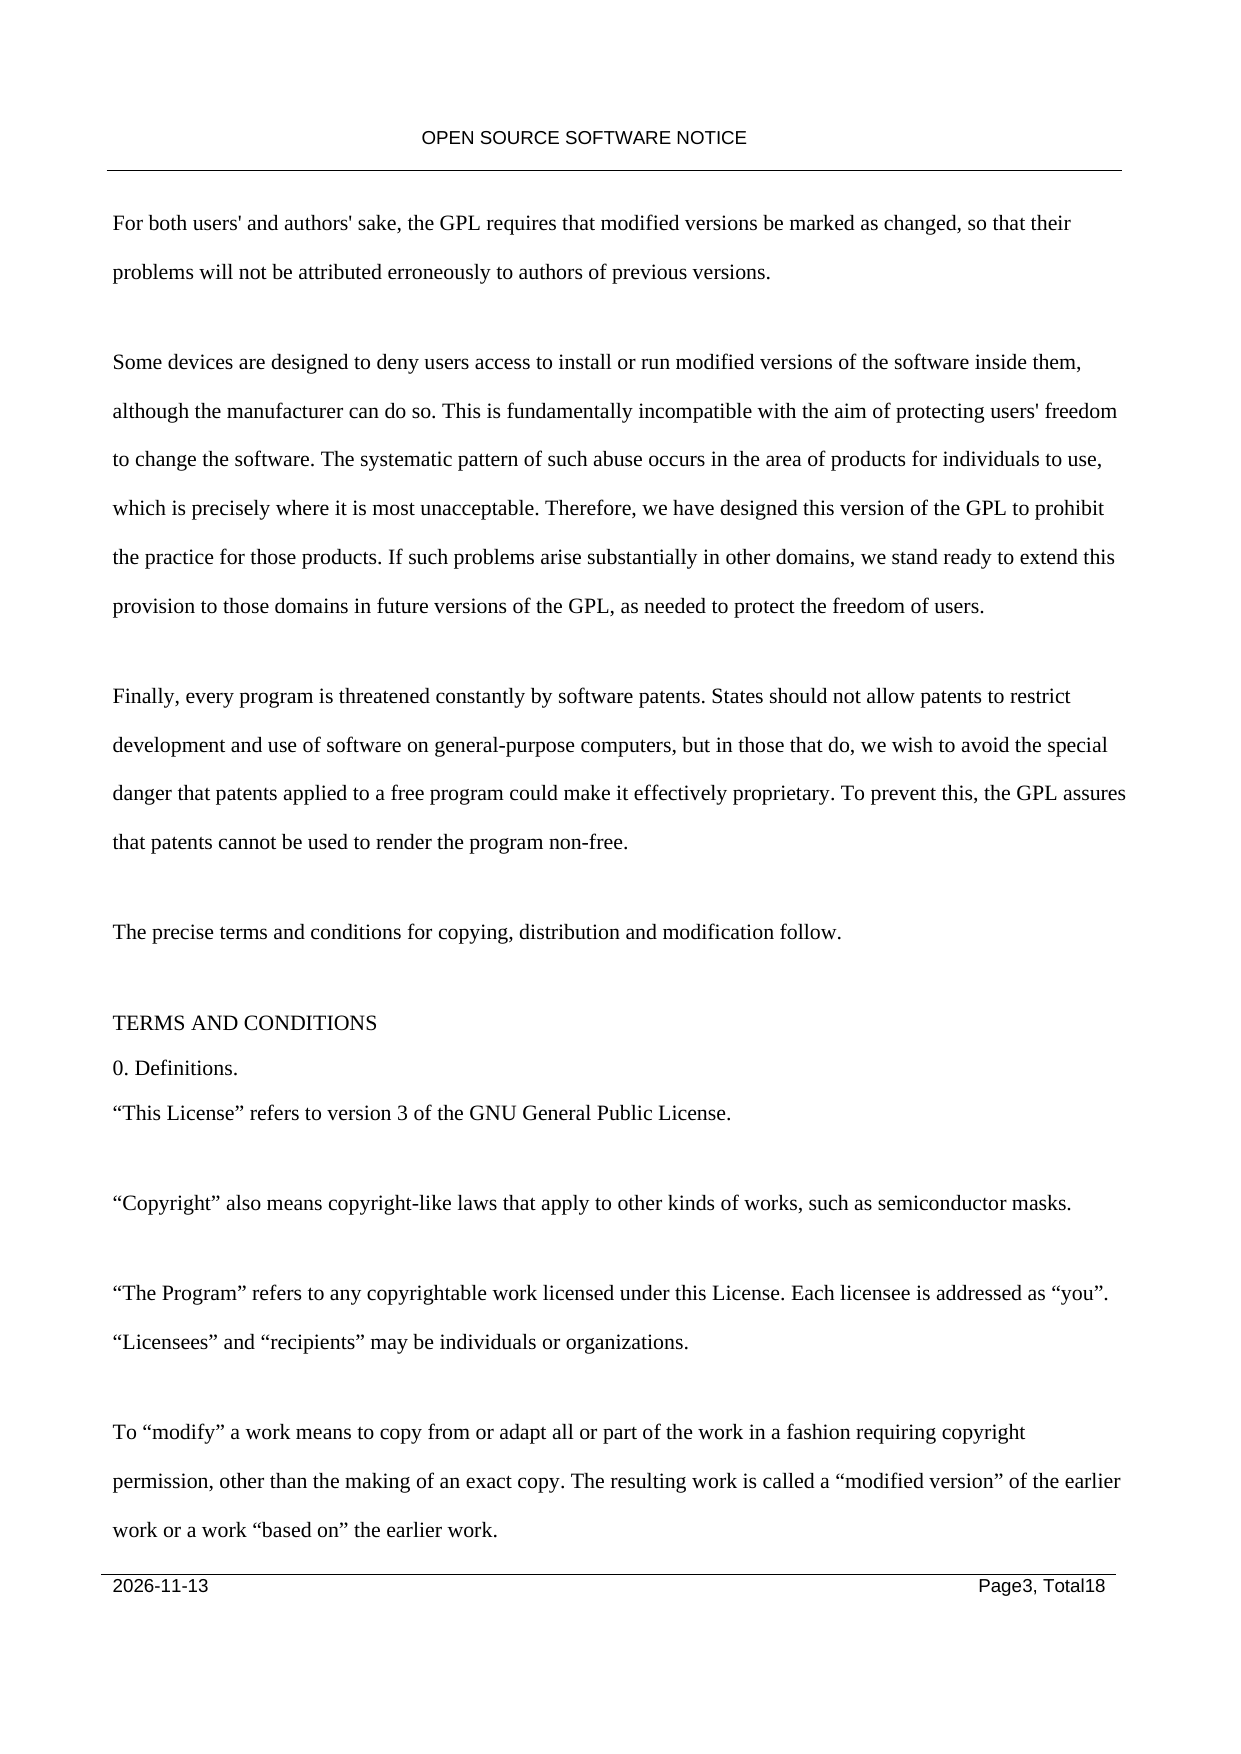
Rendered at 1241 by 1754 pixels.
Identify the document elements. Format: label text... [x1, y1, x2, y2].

text 0. Definitions. [112, 1051, 1128, 1083]
text “This License” refers to version 3 of the GNU General Public License. [112, 1096, 1128, 1129]
text Finally, every program is threatened constantly by software patents. States should not allow patents to restrict development and use of software on general-purpose computers, but in those that do, we wish to avoid the special danger that patents applied to a free program could make it effectively proprietary. To prevent this, the GPL assures that patents cannot be used to render the program non-free. [112, 679, 1128, 858]
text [112, 206, 1128, 288]
text “Copyright” also means copyright-like laws that apply to other kinds of works, such as semiconductor masks. [112, 1186, 1128, 1219]
text “The Program” refers to any copyrightable work licensed under this License. Each licensee is addressed as “you”. “Licensees” and “recipients” may be individuals or organizations. [112, 1277, 1128, 1358]
text To “modify” a work means to copy from or adapt all or part of the work in a fashion requiring copyright permission, other than the making of an exact copy. The resulting work is called a “modified version” of the earlier work or a work “based on” the earlier work. [112, 1416, 1128, 1546]
text Some devices are designed to deny users access to install or run modified versions of the software inside them, although the manufacturer can do so. This is fundamentally incompatible with the aim of protecting users' freedom to change the software. The systematic pattern of such abuse occurs in the area of products for individuals to use, which is precisely where it is most unacceptable. Therefore, we have designed this version of the GPL to prohibit the practice for those products. If such problems arise substantially in other domains, we stand ready to extend this provision to those domains in future versions of the GPL, as needed to protect the freedom of users. [112, 345, 1128, 622]
text TERMS AND CONDITIONS [112, 1006, 1128, 1038]
text The precise terms and conditions for copying, distribution and modification follow. [112, 916, 1128, 948]
